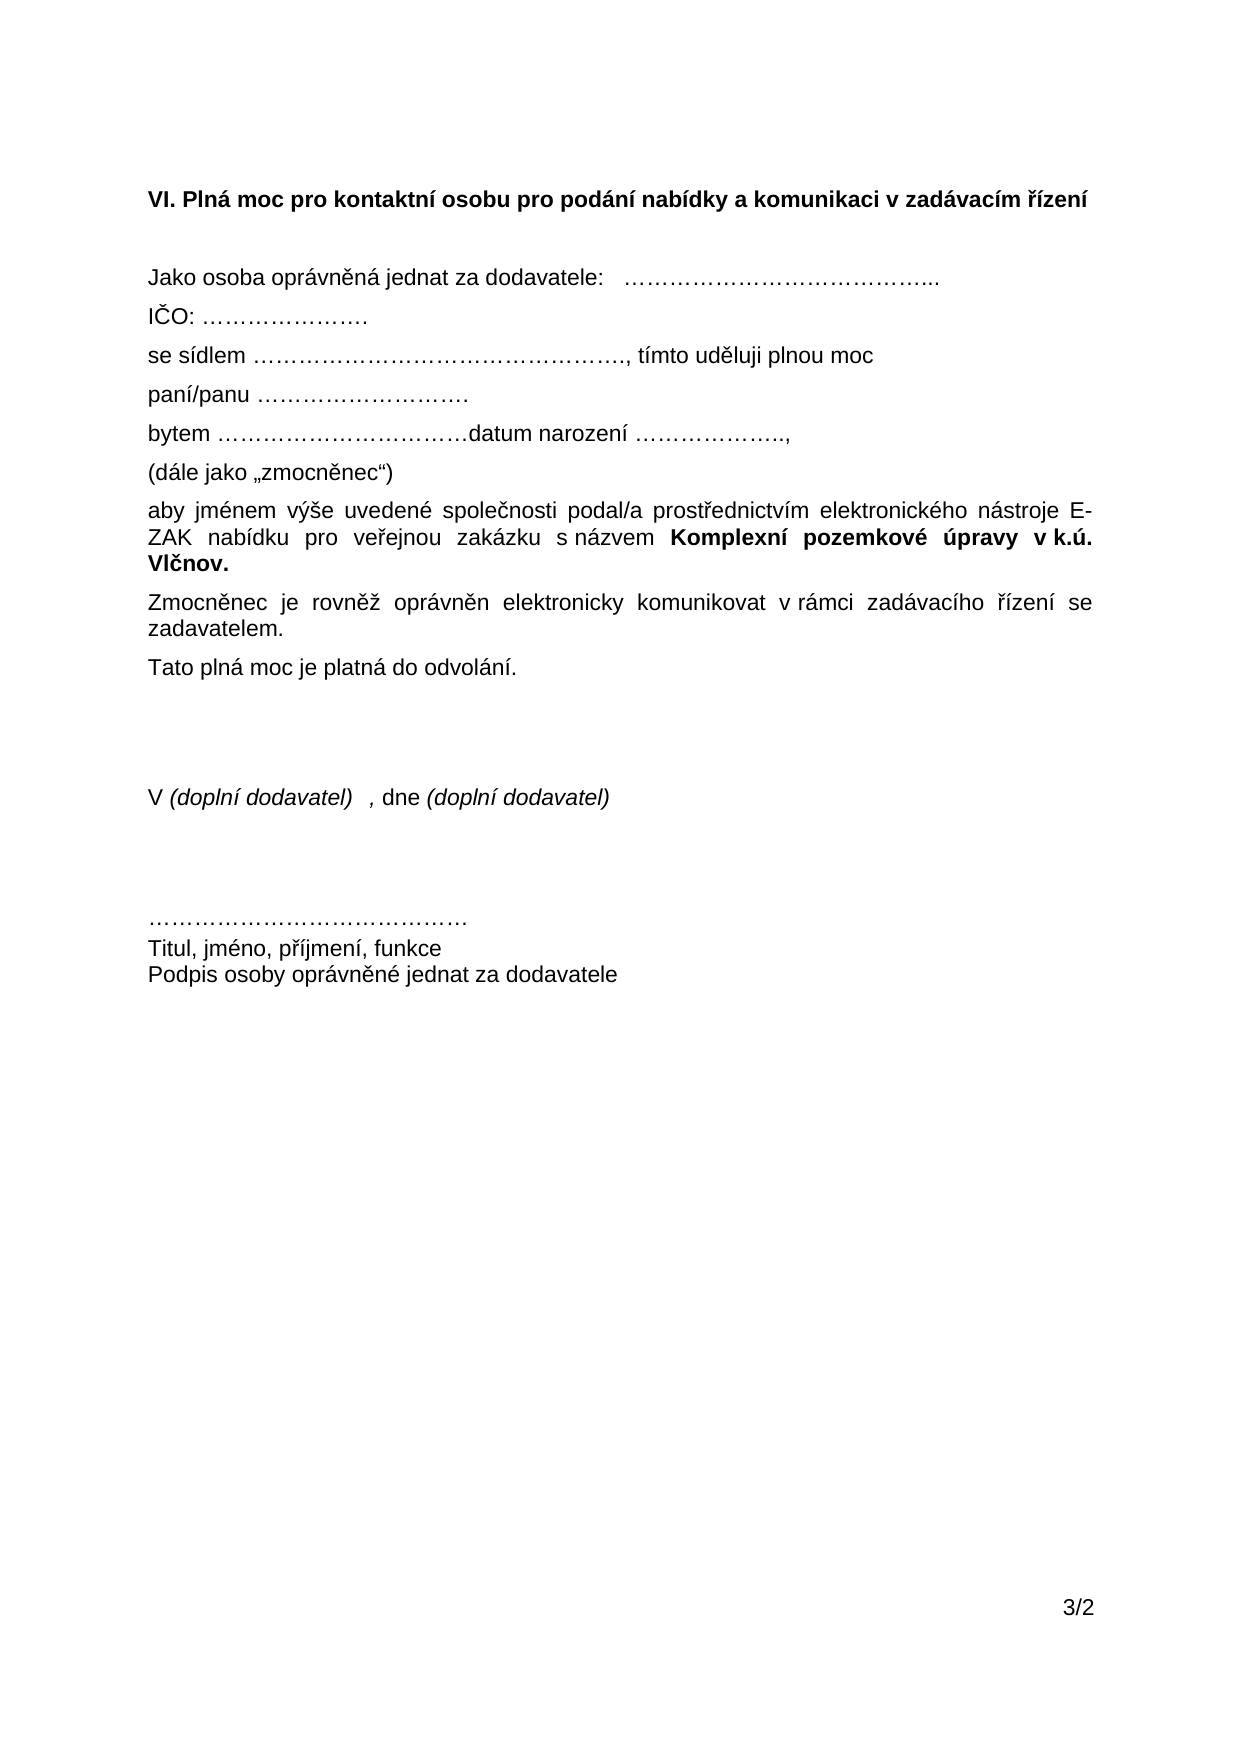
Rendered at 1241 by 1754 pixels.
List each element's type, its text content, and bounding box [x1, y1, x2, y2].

text bytem ……………………………datum narození ……………….., [148, 419, 1093, 446]
text IČO: …………………. [148, 303, 1093, 329]
text V (doplní dodavatel) , dne (doplní dodavatel) [148, 783, 1093, 810]
text Jako osoba oprávněná jednat za dodavatele: …………………………………... [148, 264, 1093, 291]
text se sídlem …………………………………………., tímto uděluji plnou moc [148, 342, 1093, 368]
text …………………………………… [148, 904, 1093, 931]
text Titul, jméno, příjmení, funkce [148, 934, 1093, 961]
text Podpis osoby oprávněné jednat za dodavatele [148, 961, 1093, 987]
text paní/panu ………………………. [148, 381, 1093, 407]
text Zmocněnec je rovněž oprávněn elektronicky komunikovat v rámci zadávacího řízení se zadavatelem. [148, 589, 1093, 642]
text VI. Plná moc pro kontaktní osobu pro podání nabídky a komunikaci v zadávacím řízení [148, 186, 1093, 213]
text Tato plná moc je platná do odvolání. [148, 654, 1093, 680]
text (dále jako „zmocněnec“) [148, 458, 1093, 485]
text aby jménem výše uvedené společnosti podal/a prostřednictvím elektronického nástroje E-ZAK nabídku pro veřejnou zakázku s názvem Komplexní pozemkové úpravy v k.ú. Vlčnov. [148, 497, 1093, 576]
